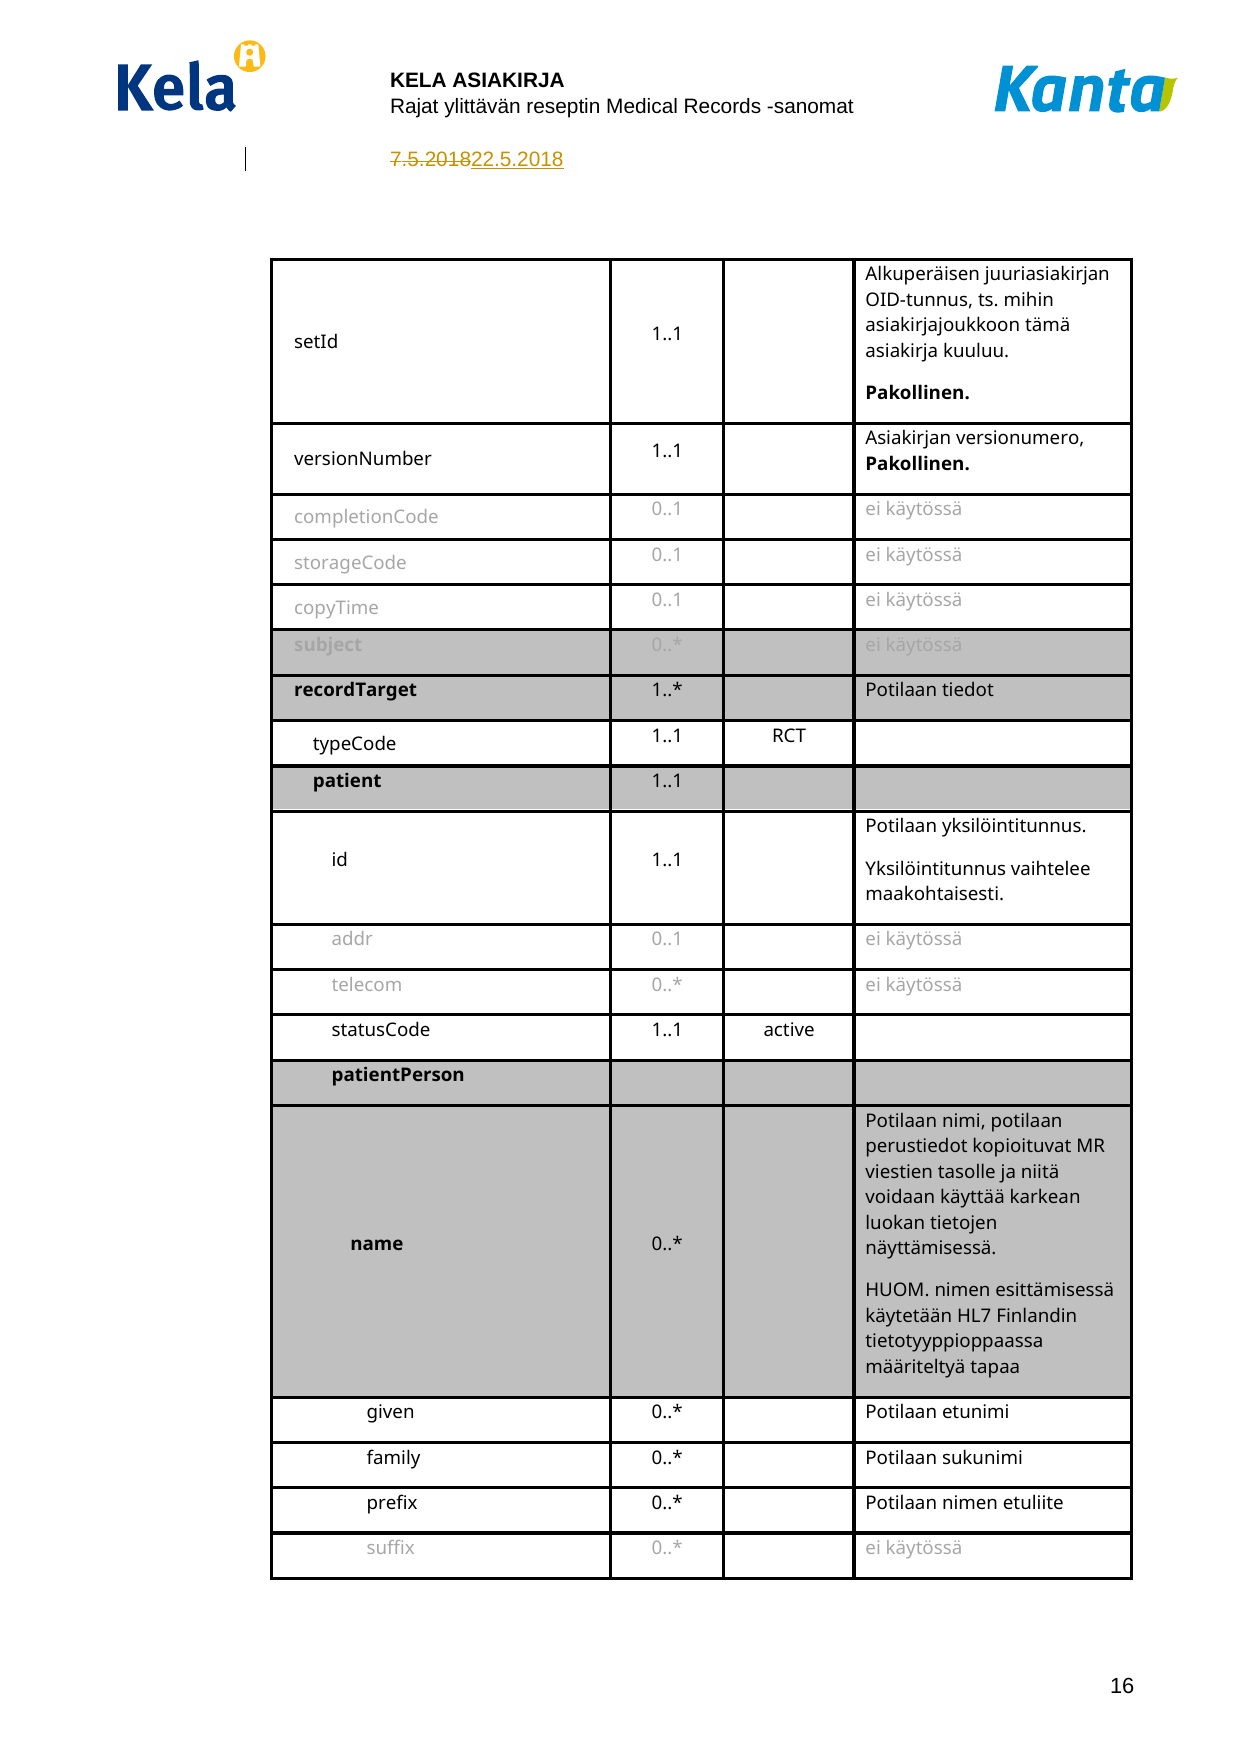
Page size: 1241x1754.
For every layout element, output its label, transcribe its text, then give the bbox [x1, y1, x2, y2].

table_cell Potilaan yksilöintitunnus. Yksilöintitunnus vaihtelee maakohtaisesti. [856, 813, 1130, 923]
table_cell Potilaan nimen etuliite [856, 1489, 1130, 1531]
table_cell [725, 496, 852, 538]
table_cell ei käytössä [856, 586, 1130, 628]
table_cell given [273, 1399, 609, 1441]
table_cell subject [273, 631, 609, 674]
table_cell recordTarget [273, 677, 609, 719]
table_cell Potilaan nimi, potilaan perustiedot kopioituvat MR viestien tasolle ja niitä voidaan käyttää karkean luokan tietojen näyttämisessä. HUOM. nimen esittämisessä käytetään HL7 Finlandin tietotyyppioppaassa määriteltyä tapaa [856, 1107, 1130, 1396]
table_cell 1..1 [612, 261, 722, 422]
table_cell family [273, 1444, 609, 1486]
table_cell 0..* [612, 1535, 722, 1577]
table_cell [725, 1489, 852, 1531]
table_cell [725, 677, 852, 719]
table_cell telecom [273, 971, 609, 1013]
table_cell versionNumber [273, 425, 609, 492]
table_cell RCT [725, 722, 852, 764]
table_cell [725, 971, 852, 1013]
table_cell id [273, 813, 609, 923]
table_cell 0..* [612, 631, 722, 674]
table_cell 1..1 [612, 722, 722, 764]
table_cell storageCode [273, 541, 609, 583]
table_cell 1..1 [612, 813, 722, 923]
table_cell 0..* [612, 1489, 722, 1531]
table_cell patientPerson [273, 1062, 609, 1104]
table_cell ei käytössä [856, 541, 1130, 583]
table_cell 1..1 [612, 768, 722, 809]
table_cell name [273, 1107, 609, 1396]
table_cell Asiakirjan versionumero, Pakollinen. [856, 425, 1130, 492]
table_cell [725, 1062, 852, 1104]
table_cell completionCode [273, 496, 609, 538]
table_cell [856, 1062, 1130, 1104]
table_cell Potilaan sukunimi [856, 1444, 1130, 1486]
table_cell prefix [273, 1489, 609, 1531]
table_cell [725, 1107, 852, 1396]
table_cell suffix [273, 1535, 609, 1577]
table_cell [725, 1399, 852, 1441]
table_cell 0..1 [612, 496, 722, 538]
table_cell [856, 1016, 1130, 1058]
table_cell statusCode [273, 1016, 609, 1058]
table_cell [725, 425, 852, 492]
table_cell 0..* [612, 1107, 722, 1396]
table_cell 0..1 [612, 541, 722, 583]
table_cell setId [273, 261, 609, 422]
table_cell ei käytössä [856, 1535, 1130, 1577]
table_cell [856, 768, 1130, 809]
table_cell Potilaan etunimi [856, 1399, 1130, 1441]
table_cell 0..1 [612, 586, 722, 628]
table_cell [725, 586, 852, 628]
table_cell [612, 1062, 722, 1104]
table_cell addr [273, 926, 609, 968]
table_cell typeCode [273, 722, 609, 764]
table_cell 0..1 [612, 926, 722, 968]
table_cell [725, 1535, 852, 1577]
table_cell active [725, 1016, 852, 1058]
table_cell ei käytössä [856, 496, 1130, 538]
table_cell 0..* [612, 1399, 722, 1441]
table_cell [725, 631, 852, 674]
table_cell 0..* [612, 971, 722, 1013]
table_cell 0..* [612, 1444, 722, 1486]
table_cell [725, 261, 852, 422]
table_cell copyTime [273, 586, 609, 628]
table_cell [725, 1444, 852, 1486]
table_cell [725, 541, 852, 583]
table_cell [856, 722, 1130, 764]
table_cell 1..1 [612, 1016, 722, 1058]
table_cell [725, 768, 852, 809]
table_cell 1..* [612, 677, 722, 719]
table_cell ei käytössä [856, 631, 1130, 674]
table_cell ei käytössä [856, 971, 1130, 1013]
table_cell Potilaan tiedot [856, 677, 1130, 719]
table_cell patient [273, 768, 609, 809]
table_cell Alkuperäisen juuriasiakirjan OID-tunnus, ts. mihin asiakirjajoukkoon tämä asiakirja kuuluu. Pakollinen. [856, 261, 1130, 422]
table_cell [725, 926, 852, 968]
table_cell ei käytössä [856, 926, 1130, 968]
table_cell [725, 813, 852, 923]
table_cell 1..1 [612, 425, 722, 492]
